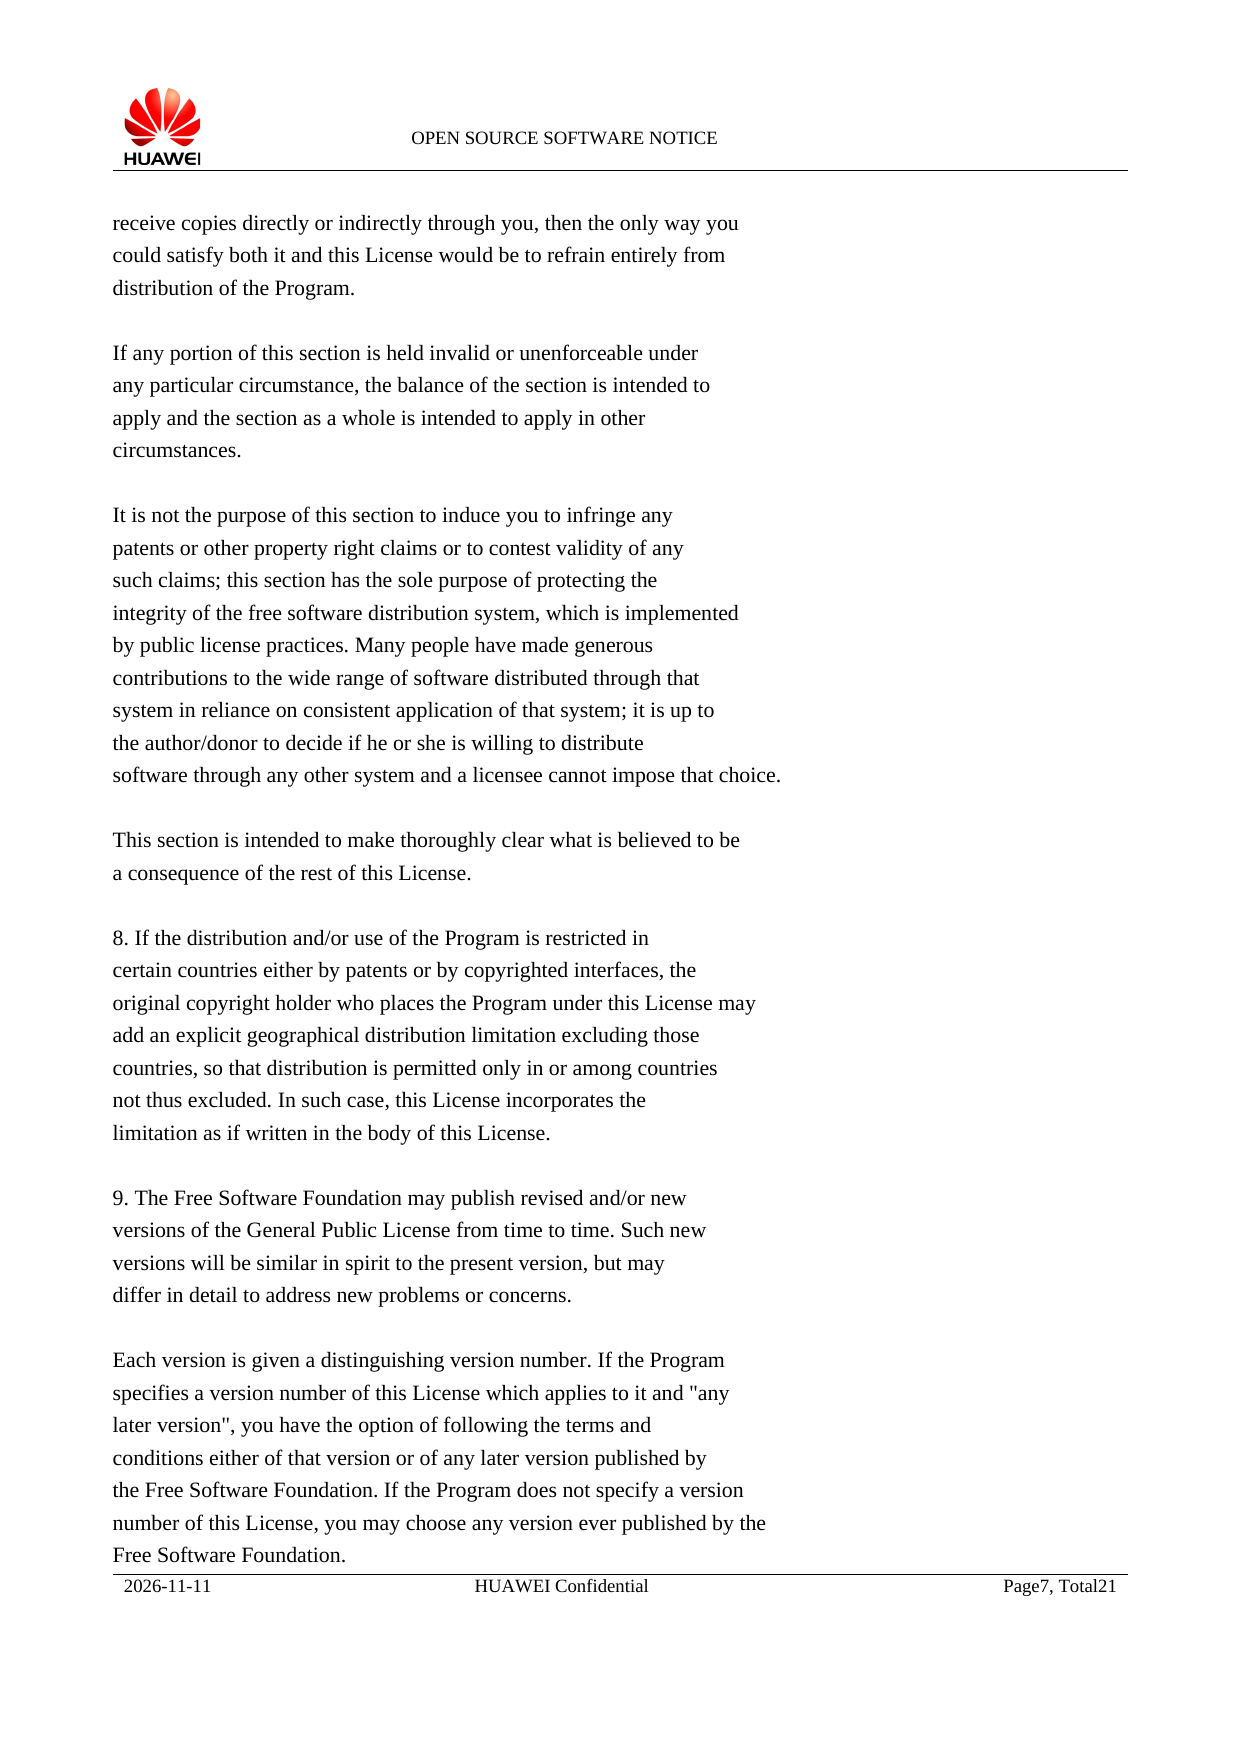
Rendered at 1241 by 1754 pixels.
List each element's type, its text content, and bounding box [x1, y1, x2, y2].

text patents or other property right claims or to contest validity of any [112, 531, 1128, 564]
text apply and the section as a whole is intended to apply in other [112, 401, 1128, 434]
text receive copies directly or indirectly through you, then the only way you [112, 206, 1128, 239]
text original copyright holder who places the Program under this License may [112, 986, 1128, 1019]
text by public license practices. Many people have made generous [112, 629, 1128, 661]
text software through any other system and a licensee cannot impose that choice. [112, 759, 1128, 791]
text differ in detail to address new problems or concerns. [112, 1279, 1128, 1311]
text distribution of the Program. [112, 271, 1128, 304]
text 8. If the distribution and/or use of the Program is restricted in [112, 921, 1128, 954]
text This section is intended to make thoroughly clear what is believed to be [112, 824, 1128, 856]
text add an explicit geographical distribution limitation excluding those [112, 1019, 1128, 1051]
text countries, so that distribution is permitted only in or among countries [112, 1051, 1128, 1084]
text the Free Software Foundation. If the Program does not specify a version [112, 1474, 1128, 1506]
text Each version is given a distinguishing version number. If the Program [112, 1344, 1128, 1376]
text could satisfy both it and this License would be to refrain entirely from [112, 239, 1128, 271]
text circumstances. [112, 434, 1128, 466]
text Free Software Foundation. [112, 1539, 1128, 1571]
text the author/donor to decide if he or she is willing to distribute [112, 726, 1128, 759]
picture [124, 88, 201, 165]
text certain countries either by patents or by copyrighted interfaces, the [112, 954, 1128, 986]
text If any portion of this section is held invalid or unenforceable under [112, 336, 1128, 369]
text limitation as if written in the body of this License. [112, 1116, 1128, 1149]
text contributions to the wide range of software distributed through that [112, 661, 1128, 694]
text conditions either of that version or of any later version published by [112, 1441, 1128, 1474]
text a consequence of the rest of this License. [112, 856, 1128, 889]
text number of this License, you may choose any version ever published by the [112, 1506, 1128, 1539]
text system in reliance on consistent application of that system; it is up to [112, 694, 1128, 726]
text such claims; this section has the sole purpose of protecting the [112, 564, 1128, 596]
text specifies a version number of this License which applies to it and "any [112, 1376, 1128, 1409]
text 9. The Free Software Foundation may publish revised and/or new [112, 1181, 1128, 1214]
text later version", you have the option of following the terms and [112, 1409, 1128, 1441]
text It is not the purpose of this section to induce you to infringe any [112, 499, 1128, 531]
text versions of the General Public License from time to time. Such new [112, 1214, 1128, 1246]
text versions will be similar in spirit to the present version, but may [112, 1246, 1128, 1279]
text integrity of the free software distribution system, which is implemented [112, 596, 1128, 629]
text not thus excluded. In such case, this License incorporates the [112, 1084, 1128, 1116]
text any particular circumstance, the balance of the section is intended to [112, 369, 1128, 401]
